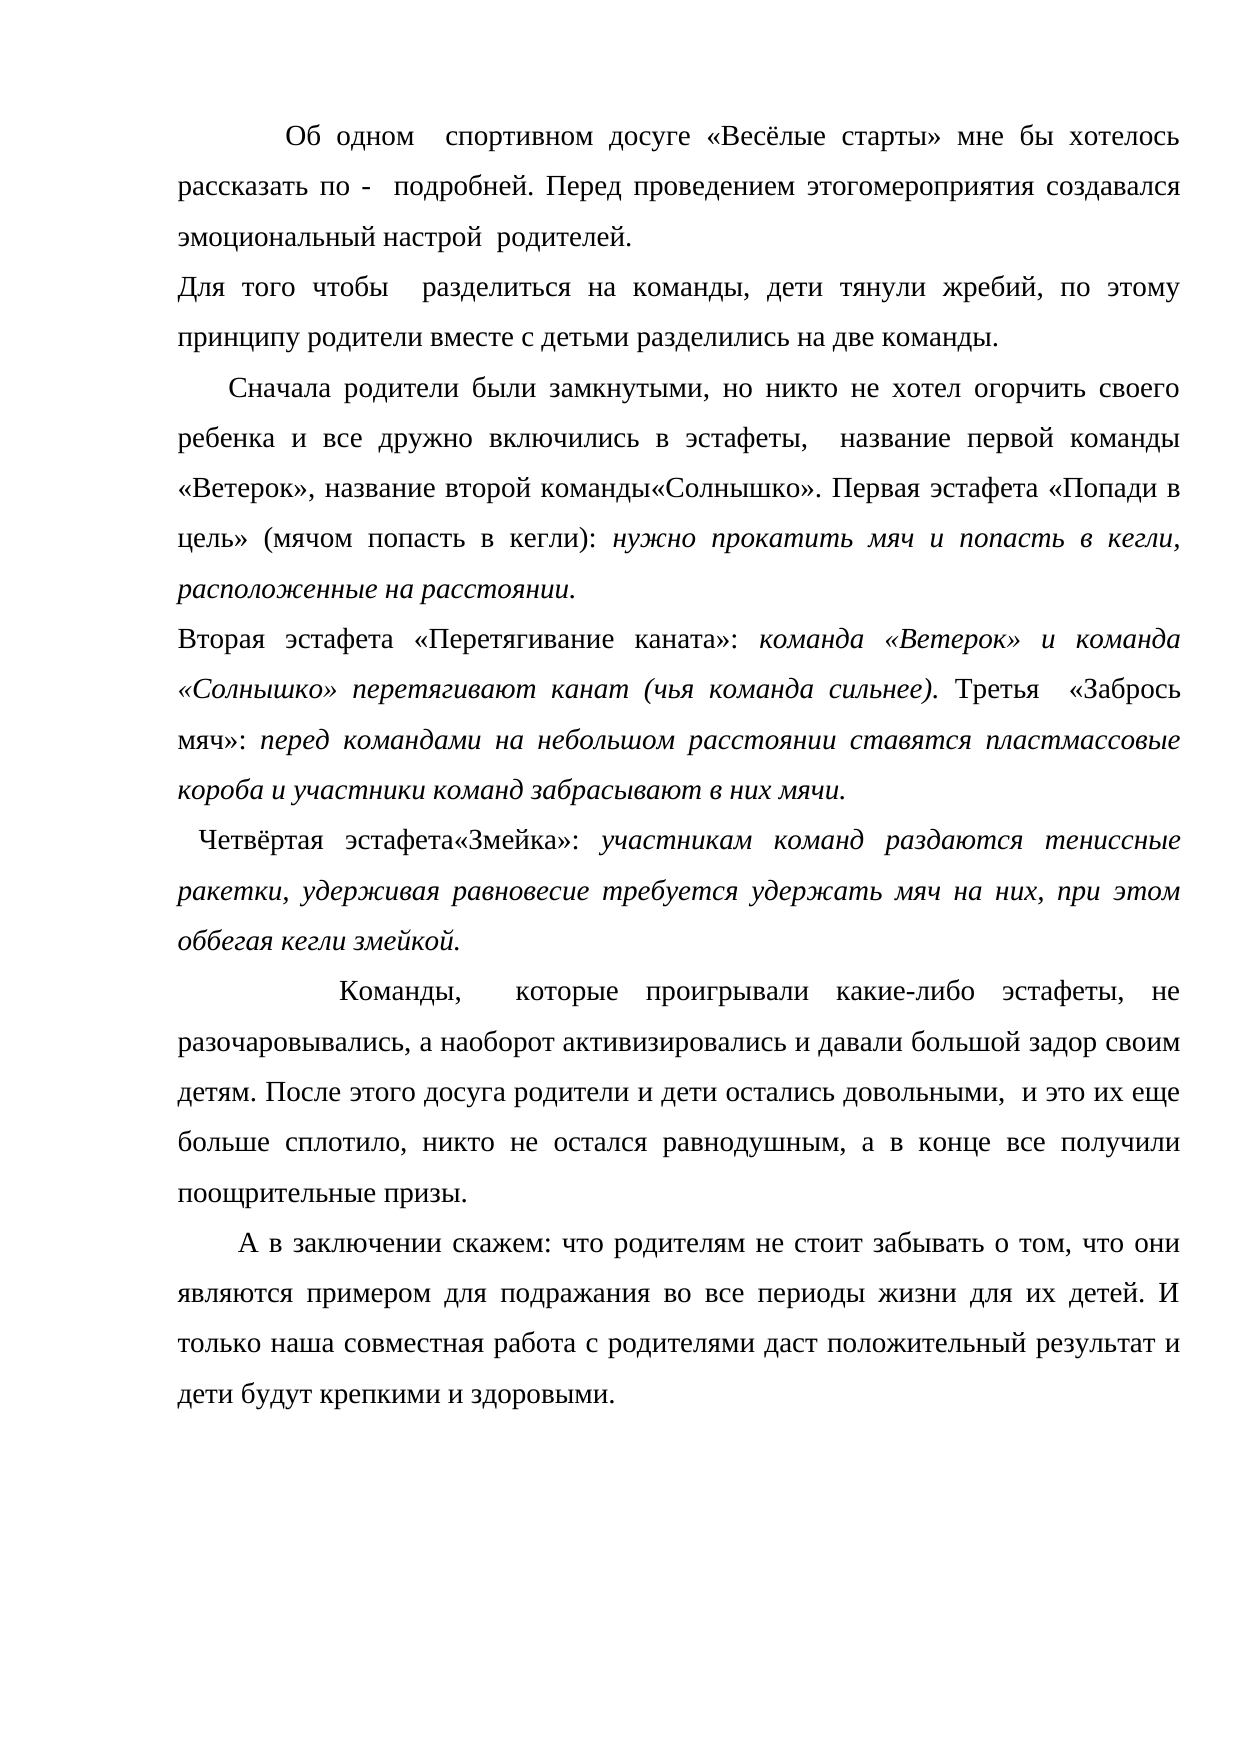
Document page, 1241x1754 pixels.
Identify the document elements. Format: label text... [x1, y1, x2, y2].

text Сначала родители были замкнутыми, но никто не хотел огорчить своего ребенка и все дружно включились в эстафеты, название первой команды «Ветерок», название второй команды«Солнышко». Первая эстафета «Попади в цель» (мячом попасть в кегли): нужно прокатить мяч и попасть в кегли, расположенные на расстоянии. [177, 370, 1181, 604]
text А в заключении скажем: что родителям не стоит забывать о том, что они являются примером для подражания во все периоды жизни для их детей. И только наша совместная работа с родителями даст положительный результат и дети будут крепкими и здоровыми. [177, 1225, 1181, 1409]
text Команды, которые проигрывали какие-либо эстафеты, не разочаровывались, а наоборот активизировались и давали большой задор своим детям. После этого досуга родители и дети остались довольными, и это их еще больше сплотило, никто не остался равнодушным, а в конце все получили поощрительные призы. [177, 973, 1181, 1208]
text Об одном спортивном досуге «Весёлые старты» мне бы хотелось рассказать по - подробней. Перед проведением этогомероприятия создавался эмоциональный настрой родителей. [177, 118, 1181, 252]
text Четвёртая эстафета«Змейка»: участникам команд раздаются тениссные ракетки, удерживая равновесие требуется удержать мяч на них, при этом оббегая кегли змейкой. [177, 822, 1181, 957]
text Для того чтобы разделиться на команды, дети тянули жребий, по этому принципу родители вместе с детьми разделились на две команды. [177, 269, 1181, 353]
text Вторая эстафета «Перетягивание каната»: команда «Ветерок» и команда «Солнышко» перетягивают канат (чья команда сильнее). Третья «Забрось мяч»: перед командами на небольшом расстоянии ставятся пластмассовые короба и участники команд забрасывают в них мячи. [177, 621, 1181, 806]
